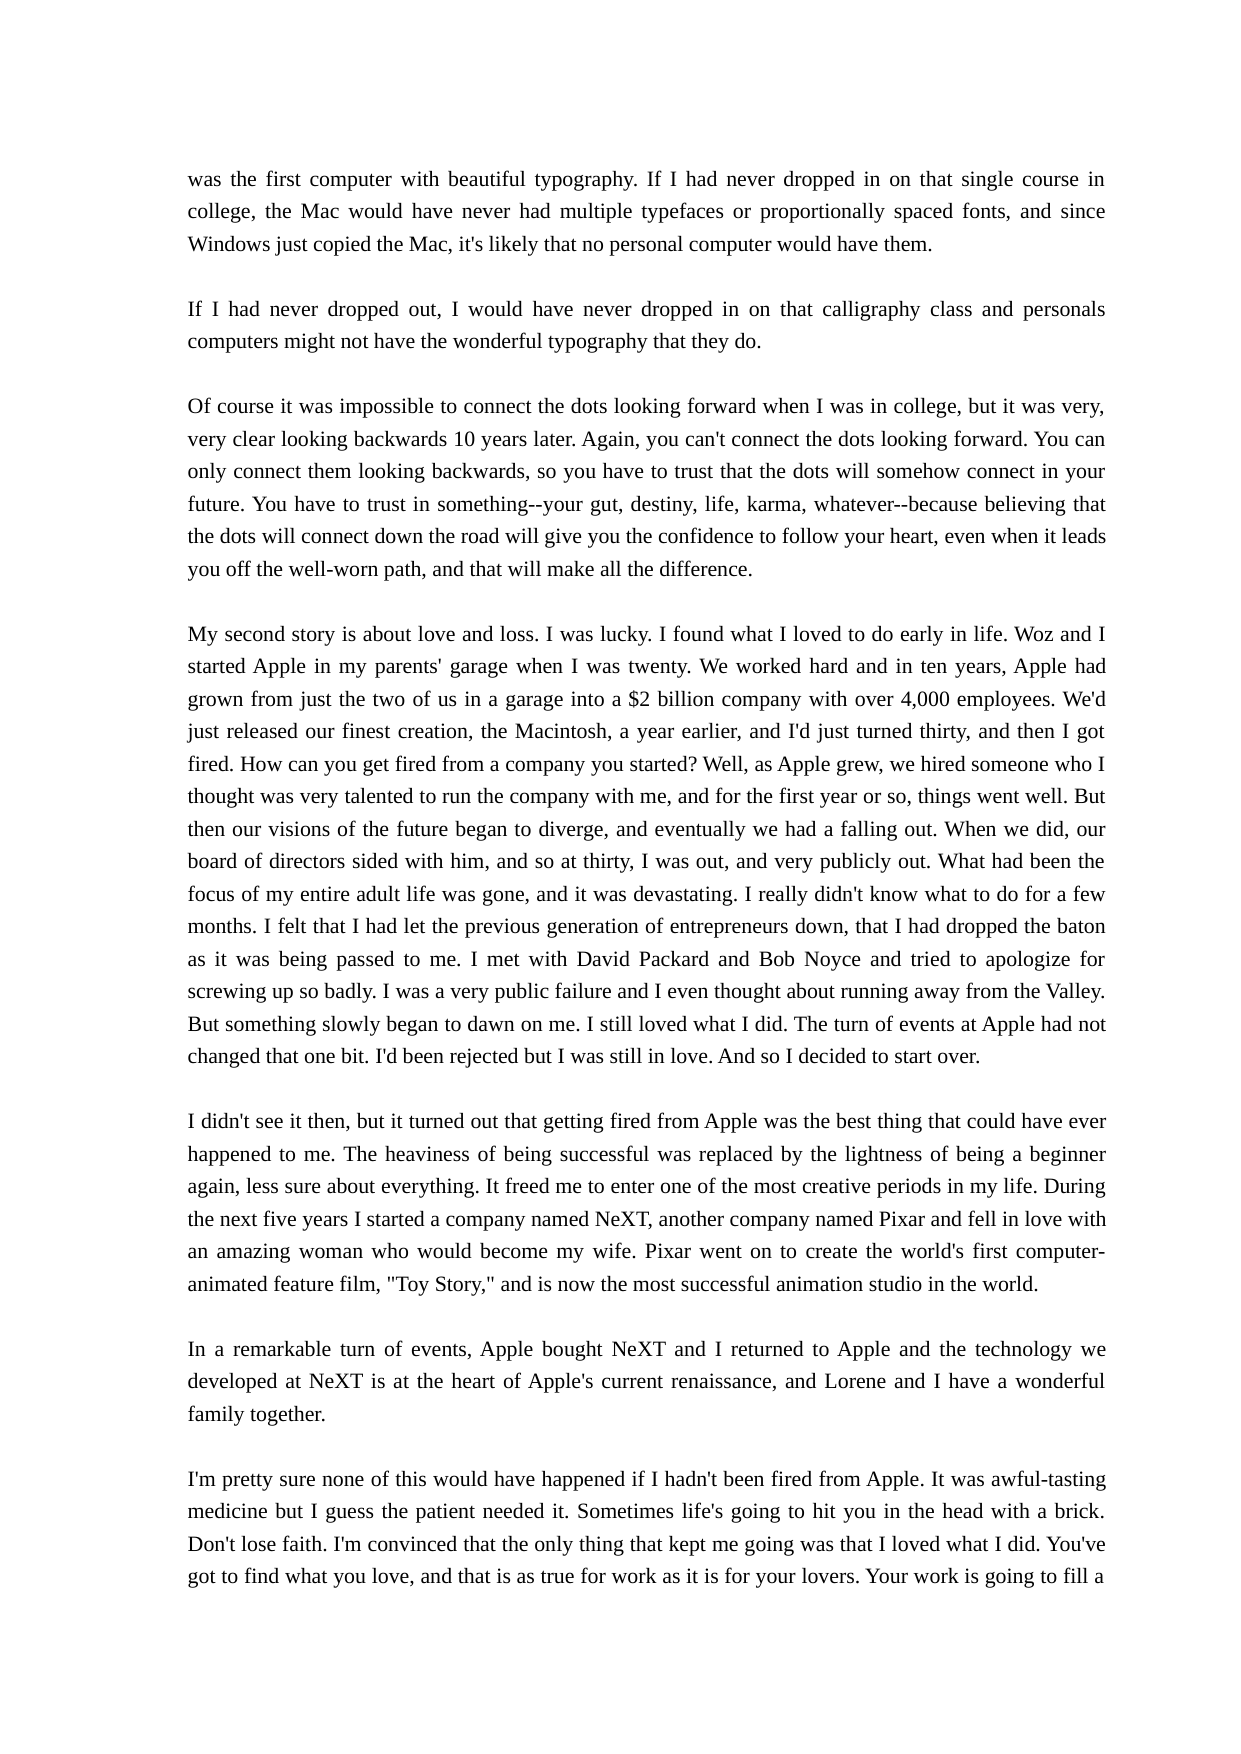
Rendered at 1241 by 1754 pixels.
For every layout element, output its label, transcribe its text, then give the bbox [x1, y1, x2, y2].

text I didn't see it then, but it turned out that getting fired from Apple was the best thing that could have ever happened to me. The heaviness of being successful was replaced by the lightness of being a beginner again, less sure about everything. It freed me to enter one of the most creative periods in my life. During the next five years I started a company named NeXT, another company named Pixar and fell in love with an amazing woman who would become my wife. Pixar went on to create the world's first computer-animated feature film, "Toy Story," and is now the most successful animation studio in the world. [187, 1104, 1107, 1299]
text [187, 1462, 1107, 1592]
text In a remarkable turn of events, Apple bought NeXT and I returned to Apple and the technology we developed at NeXT is at the heart of Apple's current renaissance, and Lorene and I have a wonderful family together. [187, 1332, 1107, 1429]
text If I had never dropped out, I would have never dropped in on that calligraphy class and personals computers might not have the wonderful typography that they do. [187, 292, 1107, 357]
text Of course it was impossible to connect the dots looking forward when I was in college, but it was very, very clear looking backwards 10 years later. Again, you can't connect the dots looking forward. You can only connect them looking backwards, so you have to trust that the dots will somehow connect in your future. You have to trust in something--your gut, destiny, life, karma, whatever--because believing that the dots will connect down the road will give you the confidence to follow your heart, even when it leads you off the well-worn path, and that will make all the difference. [187, 389, 1107, 584]
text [187, 162, 1107, 259]
text My second story is about love and loss. I was lucky. I found what I loved to do early in life. Woz and I started Apple in my parents' garage when I was twenty. We worked hard and in ten years, Apple had grown from just the two of us in a garage into a $2 billion company with over 4,000 employees. We'd just released our finest creation, the Macintosh, a year earlier, and I'd just turned thirty, and then I got fired. How can you get fired from a company you started? Well, as Apple grew, we hired someone who I thought was very talented to run the company with me, and for the first year or so, things went well. But then our visions of the future began to diverge, and eventually we had a falling out. When we did, our board of directors sided with him, and so at thirty, I was out, and very publicly out. What had been the focus of my entire adult life was gone, and it was devastating. I really didn't know what to do for a few months. I felt that I had let the previous generation of entrepreneurs down, that I had dropped the baton as it was being passed to me. I met with David Packard and Bob Noyce and tried to apologize for screwing up so badly. I was a very public failure and I even thought about running away from the Valley. But something slowly began to dawn on me. I still loved what I did. The turn of events at Apple had not changed that one bit. I'd been rejected but I was still in love. And so I decided to start over. [187, 617, 1107, 1072]
